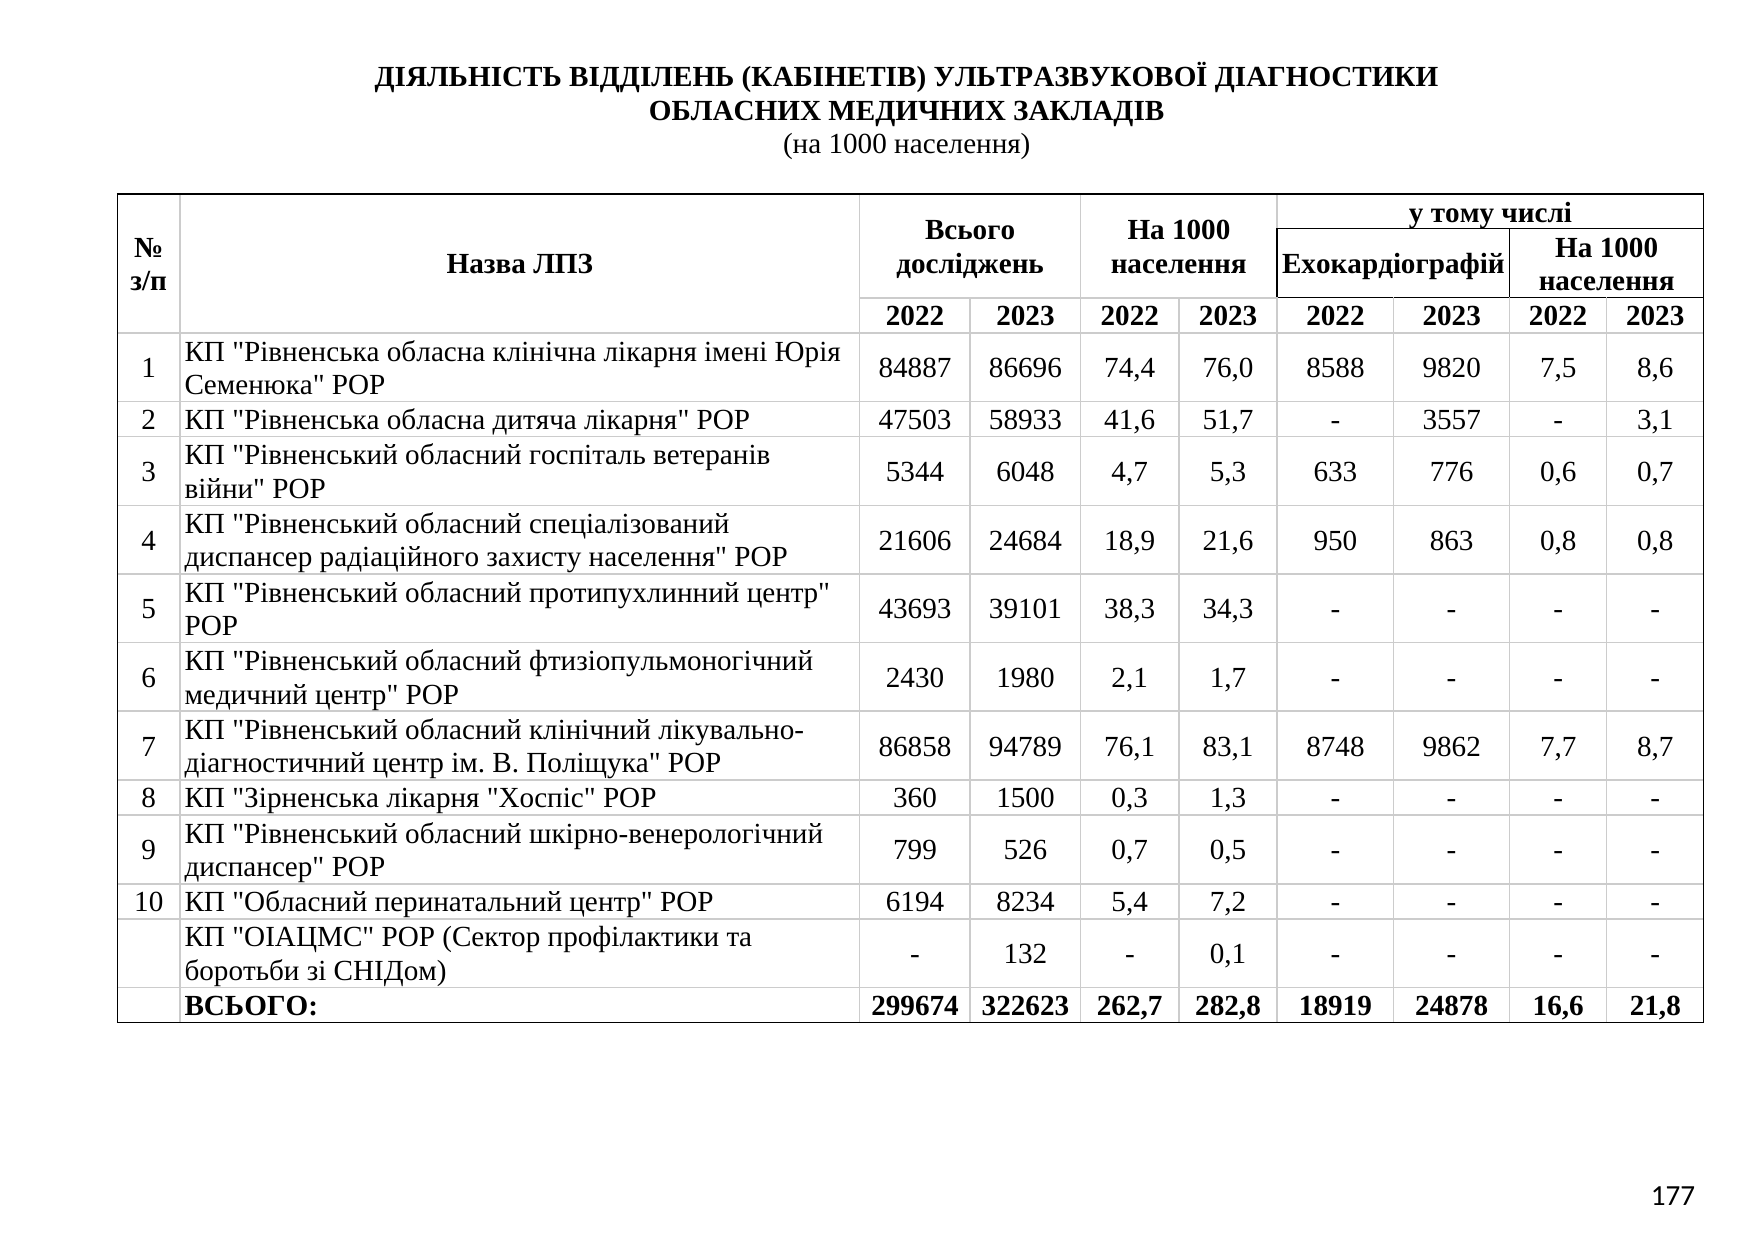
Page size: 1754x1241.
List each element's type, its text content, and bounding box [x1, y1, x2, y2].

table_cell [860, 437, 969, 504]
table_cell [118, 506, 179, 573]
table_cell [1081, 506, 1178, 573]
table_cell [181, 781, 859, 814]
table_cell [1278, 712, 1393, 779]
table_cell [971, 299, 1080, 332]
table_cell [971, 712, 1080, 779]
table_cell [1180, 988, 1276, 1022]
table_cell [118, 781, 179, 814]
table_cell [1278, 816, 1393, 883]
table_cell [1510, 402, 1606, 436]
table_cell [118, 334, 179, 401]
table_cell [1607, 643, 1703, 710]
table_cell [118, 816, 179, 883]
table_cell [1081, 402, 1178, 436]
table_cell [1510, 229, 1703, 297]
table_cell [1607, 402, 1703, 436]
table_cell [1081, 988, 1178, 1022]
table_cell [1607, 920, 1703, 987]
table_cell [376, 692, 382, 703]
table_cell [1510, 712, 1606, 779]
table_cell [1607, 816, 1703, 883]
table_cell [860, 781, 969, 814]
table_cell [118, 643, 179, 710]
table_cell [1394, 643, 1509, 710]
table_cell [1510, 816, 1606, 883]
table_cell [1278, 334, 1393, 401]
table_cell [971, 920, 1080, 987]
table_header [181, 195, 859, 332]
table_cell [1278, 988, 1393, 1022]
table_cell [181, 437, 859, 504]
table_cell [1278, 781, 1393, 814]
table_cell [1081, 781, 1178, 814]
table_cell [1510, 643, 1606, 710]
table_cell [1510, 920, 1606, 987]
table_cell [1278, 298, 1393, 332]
text (на 1000 населення) [118, 126, 1695, 160]
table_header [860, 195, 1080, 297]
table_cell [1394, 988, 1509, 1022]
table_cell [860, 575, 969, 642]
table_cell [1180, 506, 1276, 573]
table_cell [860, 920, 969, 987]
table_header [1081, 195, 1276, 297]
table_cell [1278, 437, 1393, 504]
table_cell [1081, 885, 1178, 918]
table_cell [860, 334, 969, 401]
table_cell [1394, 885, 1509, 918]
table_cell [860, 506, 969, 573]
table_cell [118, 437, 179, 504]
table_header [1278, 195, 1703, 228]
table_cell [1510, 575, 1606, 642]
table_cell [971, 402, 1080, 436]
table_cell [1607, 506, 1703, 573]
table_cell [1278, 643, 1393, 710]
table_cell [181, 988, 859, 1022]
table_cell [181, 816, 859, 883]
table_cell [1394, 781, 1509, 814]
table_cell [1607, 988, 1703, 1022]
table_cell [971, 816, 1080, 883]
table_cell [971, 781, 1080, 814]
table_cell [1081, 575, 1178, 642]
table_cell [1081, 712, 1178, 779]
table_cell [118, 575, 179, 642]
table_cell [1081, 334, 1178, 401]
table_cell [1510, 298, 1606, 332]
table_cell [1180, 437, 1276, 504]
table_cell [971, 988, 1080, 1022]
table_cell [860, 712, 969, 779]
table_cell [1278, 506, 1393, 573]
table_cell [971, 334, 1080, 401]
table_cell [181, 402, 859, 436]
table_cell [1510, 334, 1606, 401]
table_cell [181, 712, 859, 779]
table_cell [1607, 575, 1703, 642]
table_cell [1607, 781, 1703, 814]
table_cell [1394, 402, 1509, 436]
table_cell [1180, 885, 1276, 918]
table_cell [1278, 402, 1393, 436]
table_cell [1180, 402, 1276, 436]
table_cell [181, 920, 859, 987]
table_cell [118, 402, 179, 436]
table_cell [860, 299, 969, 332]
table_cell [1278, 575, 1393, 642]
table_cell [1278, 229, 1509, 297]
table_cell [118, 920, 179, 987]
text ДІЯЛЬНІСТЬ ВІДДІЛЕНЬ (КАБІНЕТІВ) УЛЬТРАЗВУКОВОЇ ДІАГНОСТИКИ [118, 59, 1695, 93]
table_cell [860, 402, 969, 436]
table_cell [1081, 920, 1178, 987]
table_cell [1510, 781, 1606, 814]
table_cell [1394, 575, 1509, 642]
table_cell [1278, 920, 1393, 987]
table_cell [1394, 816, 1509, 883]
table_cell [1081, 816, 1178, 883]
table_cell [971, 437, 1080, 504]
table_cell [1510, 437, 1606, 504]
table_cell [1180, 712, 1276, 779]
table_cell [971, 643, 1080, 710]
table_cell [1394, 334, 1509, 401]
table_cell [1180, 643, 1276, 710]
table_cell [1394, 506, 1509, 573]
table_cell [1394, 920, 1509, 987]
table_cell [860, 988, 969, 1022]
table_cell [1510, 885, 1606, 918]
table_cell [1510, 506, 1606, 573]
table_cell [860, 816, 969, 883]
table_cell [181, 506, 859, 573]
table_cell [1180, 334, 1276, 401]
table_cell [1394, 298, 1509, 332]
text ОБЛАСНИХ МЕДИЧНИХ ЗАКЛАДІВ [118, 93, 1695, 126]
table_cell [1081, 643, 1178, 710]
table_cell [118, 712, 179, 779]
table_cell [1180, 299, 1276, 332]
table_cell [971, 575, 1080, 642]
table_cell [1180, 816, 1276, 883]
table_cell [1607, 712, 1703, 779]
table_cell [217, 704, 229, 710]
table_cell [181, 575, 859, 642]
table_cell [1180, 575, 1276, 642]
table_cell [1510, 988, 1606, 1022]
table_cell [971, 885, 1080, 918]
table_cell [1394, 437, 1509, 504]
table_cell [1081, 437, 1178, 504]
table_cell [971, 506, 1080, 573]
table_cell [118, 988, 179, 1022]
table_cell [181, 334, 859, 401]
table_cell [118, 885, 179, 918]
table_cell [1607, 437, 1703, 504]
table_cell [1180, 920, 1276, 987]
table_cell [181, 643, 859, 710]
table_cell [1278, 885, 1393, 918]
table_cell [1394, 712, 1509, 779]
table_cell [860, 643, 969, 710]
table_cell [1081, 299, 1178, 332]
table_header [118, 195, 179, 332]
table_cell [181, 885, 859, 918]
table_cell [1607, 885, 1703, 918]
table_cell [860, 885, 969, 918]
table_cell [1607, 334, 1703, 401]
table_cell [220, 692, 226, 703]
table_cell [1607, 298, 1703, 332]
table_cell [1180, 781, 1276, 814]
